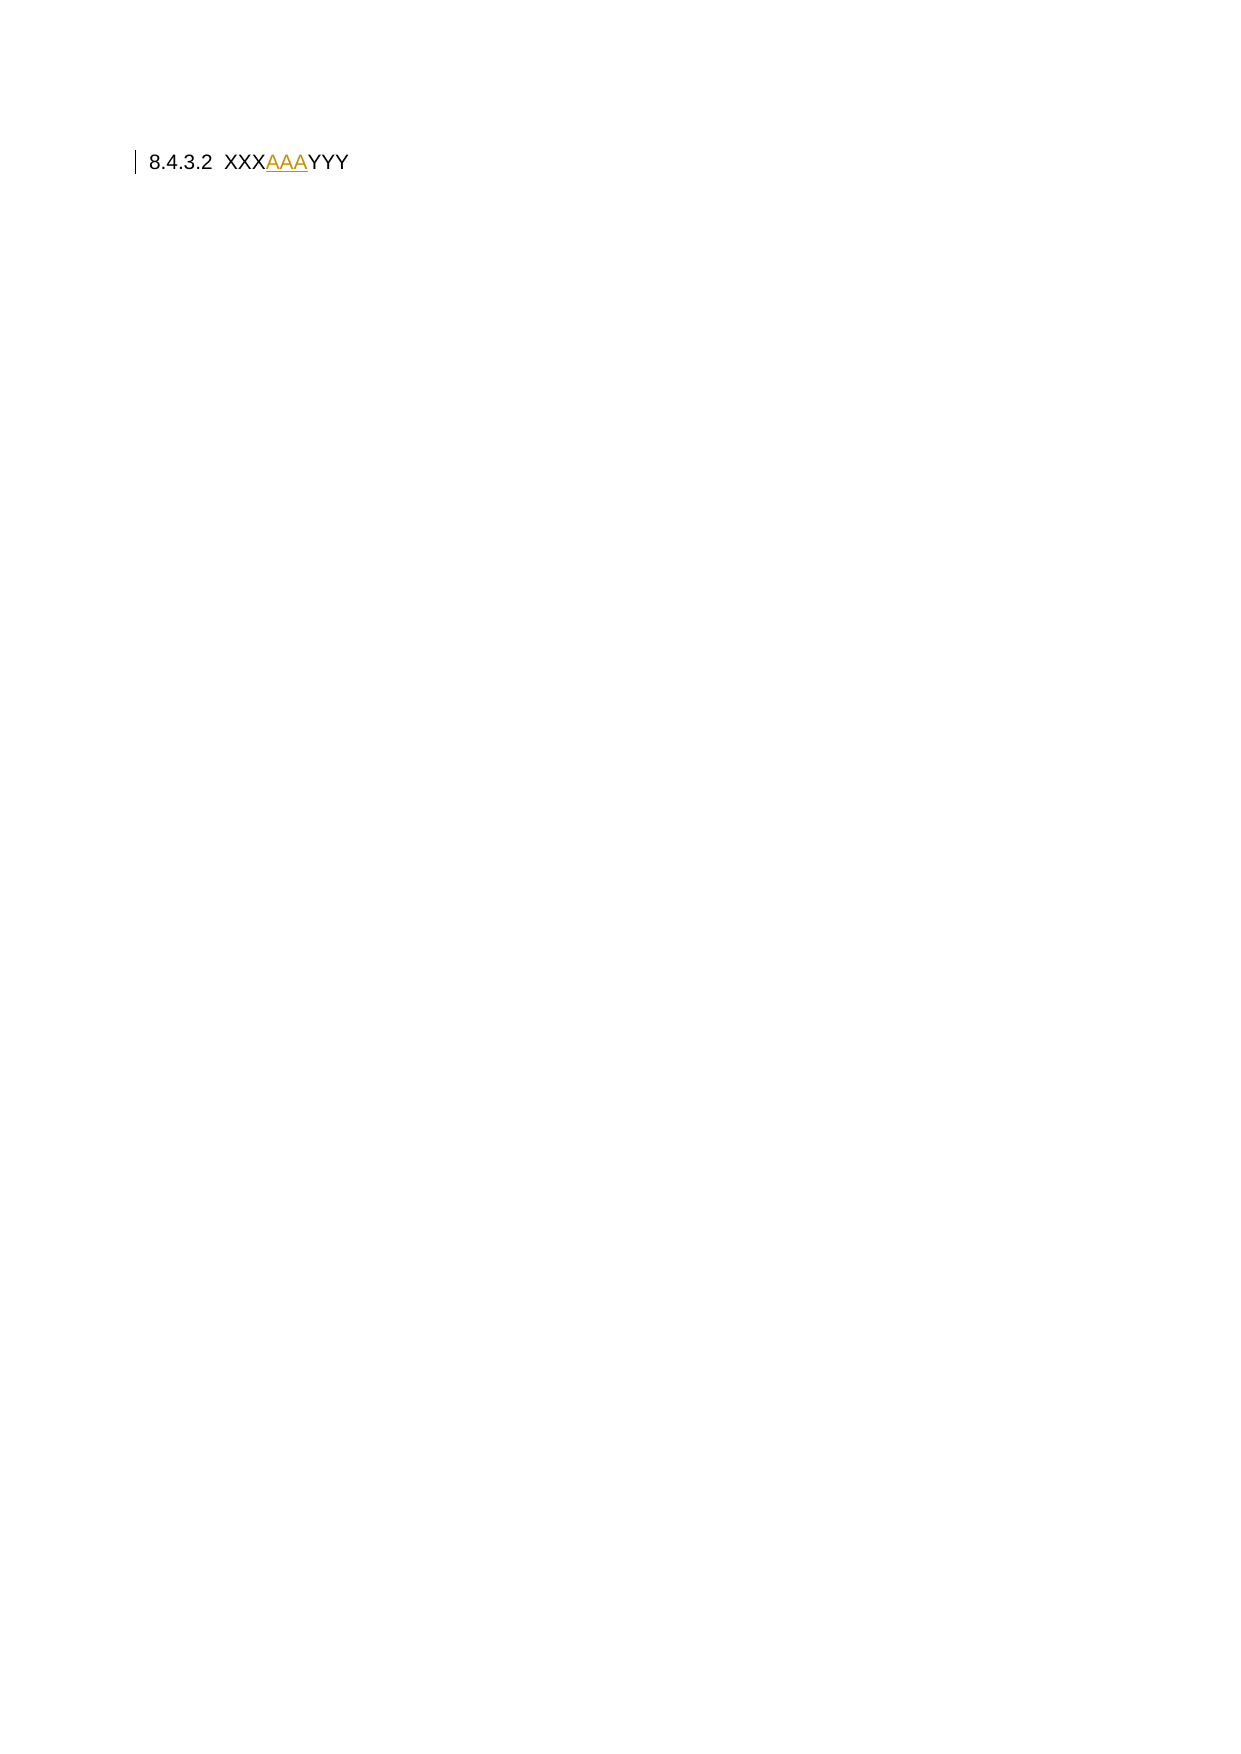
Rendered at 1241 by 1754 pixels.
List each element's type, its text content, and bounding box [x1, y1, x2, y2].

text 8.4.3.2 XXXYYY [149, 150, 1090, 174]
